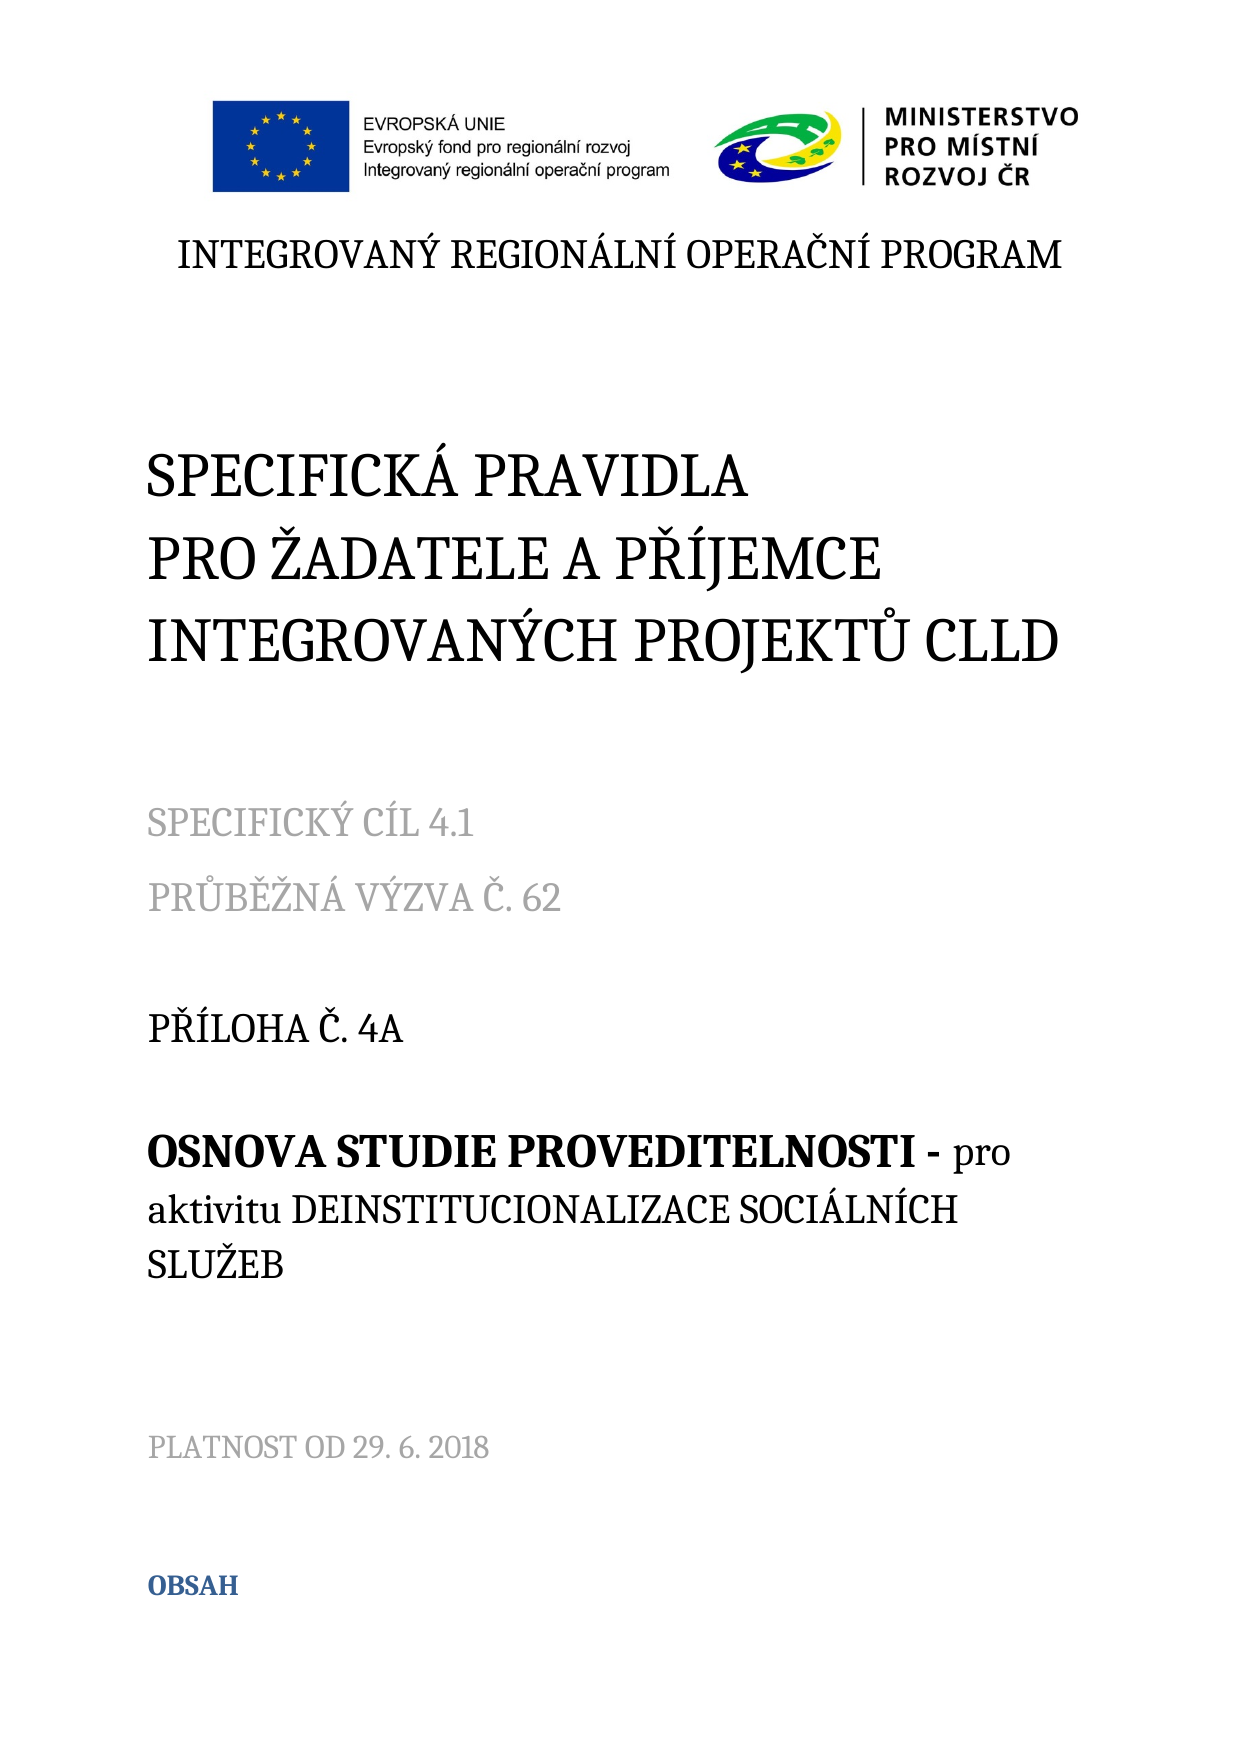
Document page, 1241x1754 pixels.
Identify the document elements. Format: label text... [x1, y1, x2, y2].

text průběžná výzva Č. 62 [148, 874, 1093, 922]
text PRO ŽADATELE A PŘÍJEMCE integrovaných projektů CLLD [148, 523, 1093, 677]
text PŘÍLOHA Č. 4A [148, 1005, 1093, 1053]
text INTEGROVANÝ REGIONÁLNÍ OPERAČNÍ PROGRAM [148, 148, 1093, 279]
text Osnova studie proveditelnosti - pro aktivitu deinstitucionalizace sociálních služeb [148, 1124, 1093, 1289]
text pLATNOST OD 29. 6. 2018 [148, 1428, 1093, 1467]
picture [182, 69, 1108, 222]
text Obsah [148, 1569, 1093, 1603]
text Specifický cíl 4.1 [148, 798, 1093, 846]
text Specifická PRAVIDLA [148, 440, 1093, 512]
